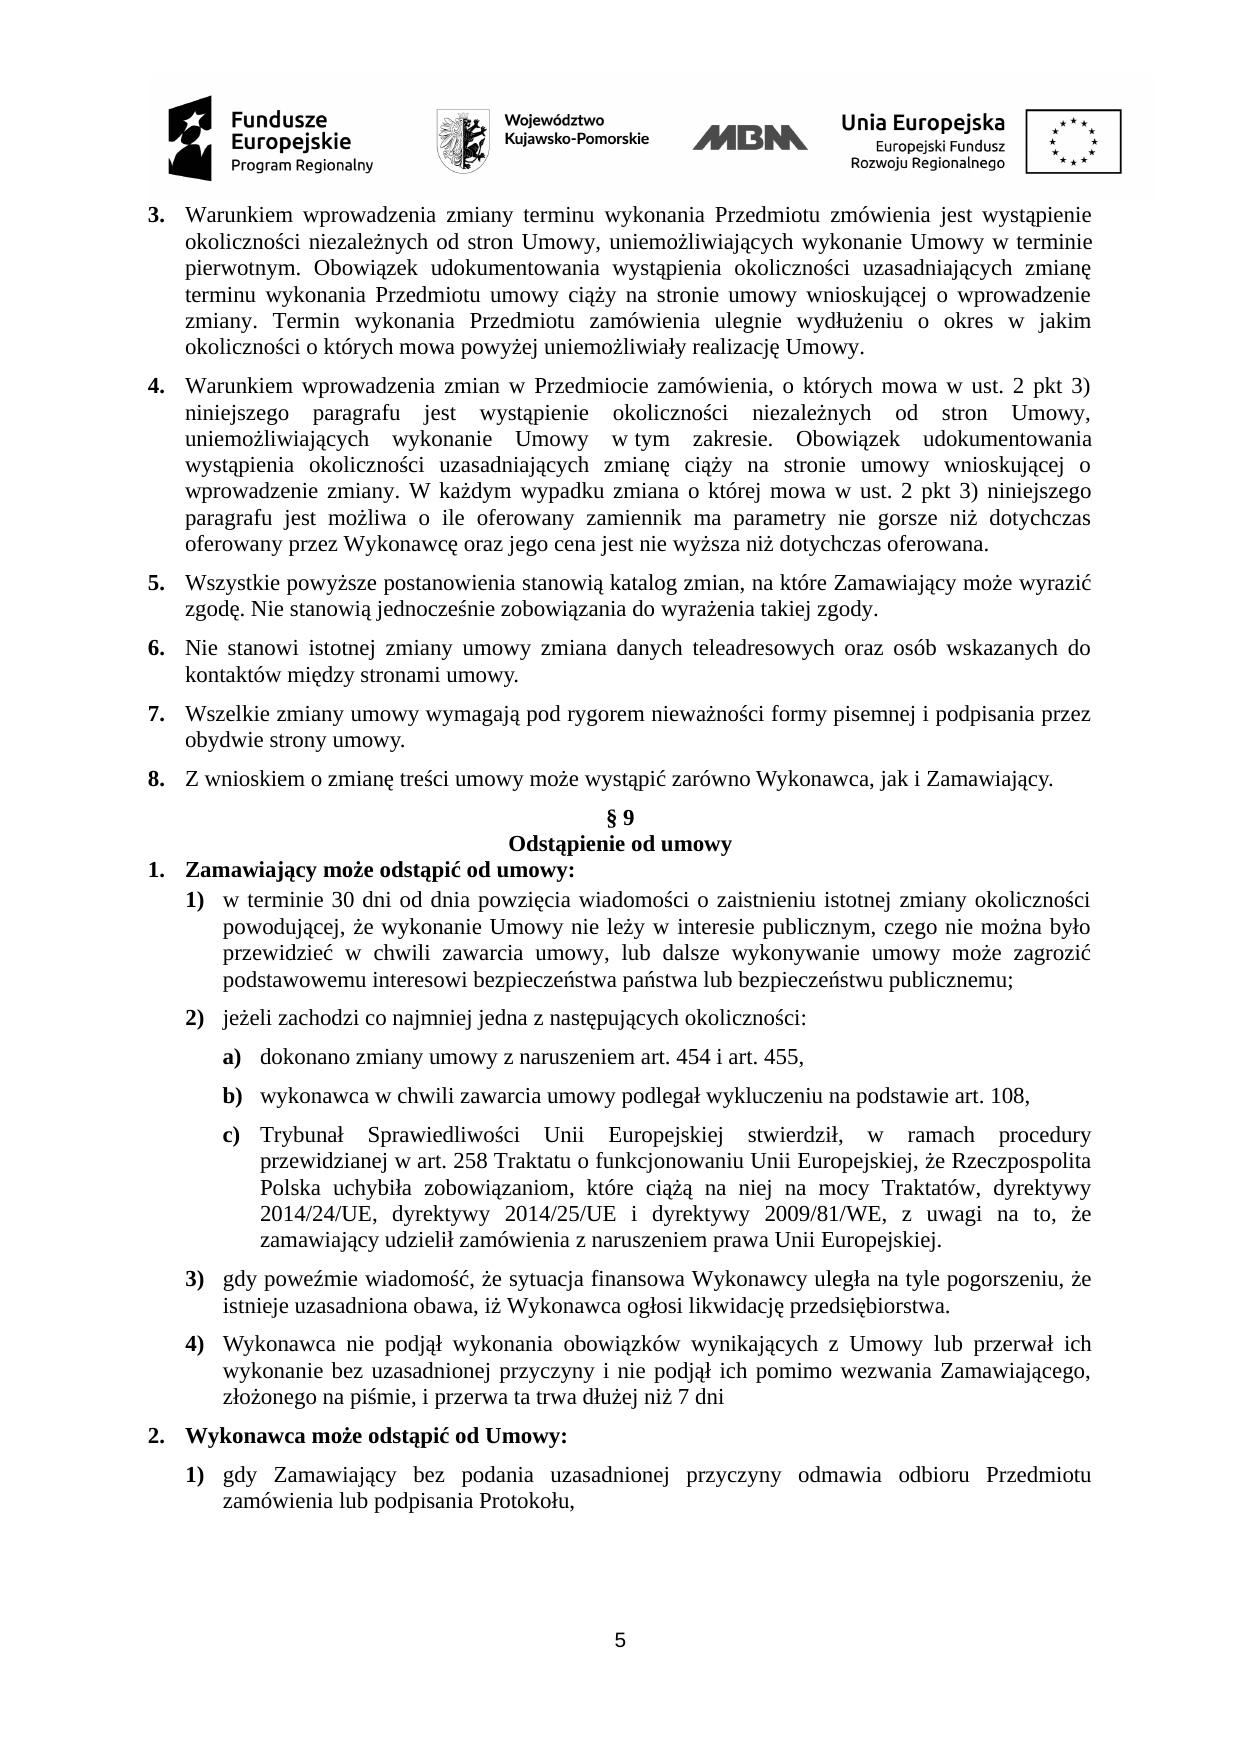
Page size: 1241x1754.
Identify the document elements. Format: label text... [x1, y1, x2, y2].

text Odstąpienie od umowy [148, 830, 1093, 856]
picture [147, 74, 1156, 202]
list Zamawiający może odstąpić od umowy: [148, 856, 1093, 883]
list gdy Zamawiający bez podania uzasadnionej przyczyny odmawia odbioru Przedmiotu zamówienia lub podpisania Protokołu, [185, 1461, 1093, 1514]
list jeżeli zachodzi co najmniej jedna z następujących okoliczności: [185, 1004, 1093, 1031]
list Wykonawca może odstąpić od Umowy: [148, 1422, 1093, 1448]
list Nie stanowi istotnej zmiany umowy zmiana danych teleadresowych oraz osób wskazanych do kontaktów między stronami umowy. [148, 634, 1093, 687]
list Wszelkie zmiany umowy wymagają pod rygorem nieważności formy pisemnej i podpisania przez obydwie strony umowy. [148, 699, 1093, 752]
list Wszystkie powyższe postanowienia stanowią katalog zmian, na które Zamawiający może wyrazić zgodę. Nie stanowią jednocześnie zobowiązania do wyrażenia takiej zgody. [148, 569, 1093, 622]
list wykonawca w chwili zawarcia umowy podlegał wykluczeniu na podstawie art. 108, [222, 1082, 1093, 1108]
list Z wnioskiem o zmianę treści umowy może wystąpić zarówno Wykonawca, jak i Zamawiający. [148, 765, 1093, 791]
list Warunkiem wprowadzenia zmiany terminu wykonania Przedmiotu zmówienia jest wystąpienie okoliczności niezależnych od stron Umowy, uniemożliwiających wykonanie Umowy w terminie pierwotnym. Obowiązek udokumentowania wystąpienia okoliczności uzasadniających zmianę terminu wykonania Przedmiotu umowy ciąży na stronie umowy wnioskującej o wprowadzenie zmiany. Termin wykonania Przedmiotu zamówienia ulegnie wydłużeniu o okres w jakim okoliczności o których mowa powyżej uniemożliwiały realizację Umowy. [148, 131, 1093, 360]
text § 9 [148, 804, 1093, 830]
list gdy poweźmie wiadomość, że sytuacja finansowa Wykonawcy uległa na tyle pogorszeniu, że istnieje uzasadniona obawa, iż Wykonawca ogłosi likwidację przedsiębiorstwa. [185, 1265, 1093, 1318]
list w terminie 30 dni od dnia powzięcia wiadomości o zaistnieniu istotnej zmiany okoliczności powodującej, że wykonanie Umowy nie leży w interesie publicznym, czego nie można było przewidzieć w chwili zawarcia umowy, lub dalsze wykonywanie umowy może zagrozić podstawowemu interesowi bezpieczeństwa państwa lub bezpieczeństwu publicznemu; [185, 887, 1093, 992]
list Warunkiem wprowadzenia zmian w Przedmiocie zamówienia, o których mowa w ust. 2 pkt 3) niniejszego paragrafu jest wystąpienie okoliczności niezależnych od stron Umowy, uniemożliwiających wykonanie Umowy w tym zakresie. Obowiązek udokumentowania wystąpienia okoliczności uzasadniających zmianę ciąży na stronie umowy wnioskującej o wprowadzenie zmiany. W każdym wypadku zmiana o której mowa w ust. 2 pkt 3) niniejszego paragrafu jest możliwa o ile oferowany zamiennik ma parametry nie gorsze niż dotychczas oferowany przez Wykonawcę oraz jego cena jest nie wyższa niż dotychczas oferowana. [148, 372, 1093, 557]
list Trybunał Sprawiedliwości Unii Europejskiej stwierdził, w ramach procedury przewidzianej w art. 258 Traktatu o funkcjonowaniu Unii Europejskiej, że Rzeczpospolita Polska uchybiła zobowiązaniom, które ciążą na niej na mocy Traktatów, dyrektywy 2014/24/UE, dyrektywy 2014/25/UE i dyrektywy 2009/81/WE, z uwagi na to, że zamawiający udzielił zamówienia z naruszeniem prawa Unii Europejskiej. [222, 1121, 1093, 1253]
list dokonano zmiany umowy z naruszeniem art. 454 i art. 455, [222, 1043, 1093, 1070]
list Wykonawca nie podjął wykonania obowiązków wynikających z Umowy lub przerwał ich wykonanie bez uzasadnionej przyczyny i nie podjął ich pomimo wezwania Zamawiającego, złożonego na piśmie, i przerwa ta trwa dłużej niż 7 dni [185, 1331, 1093, 1409]
